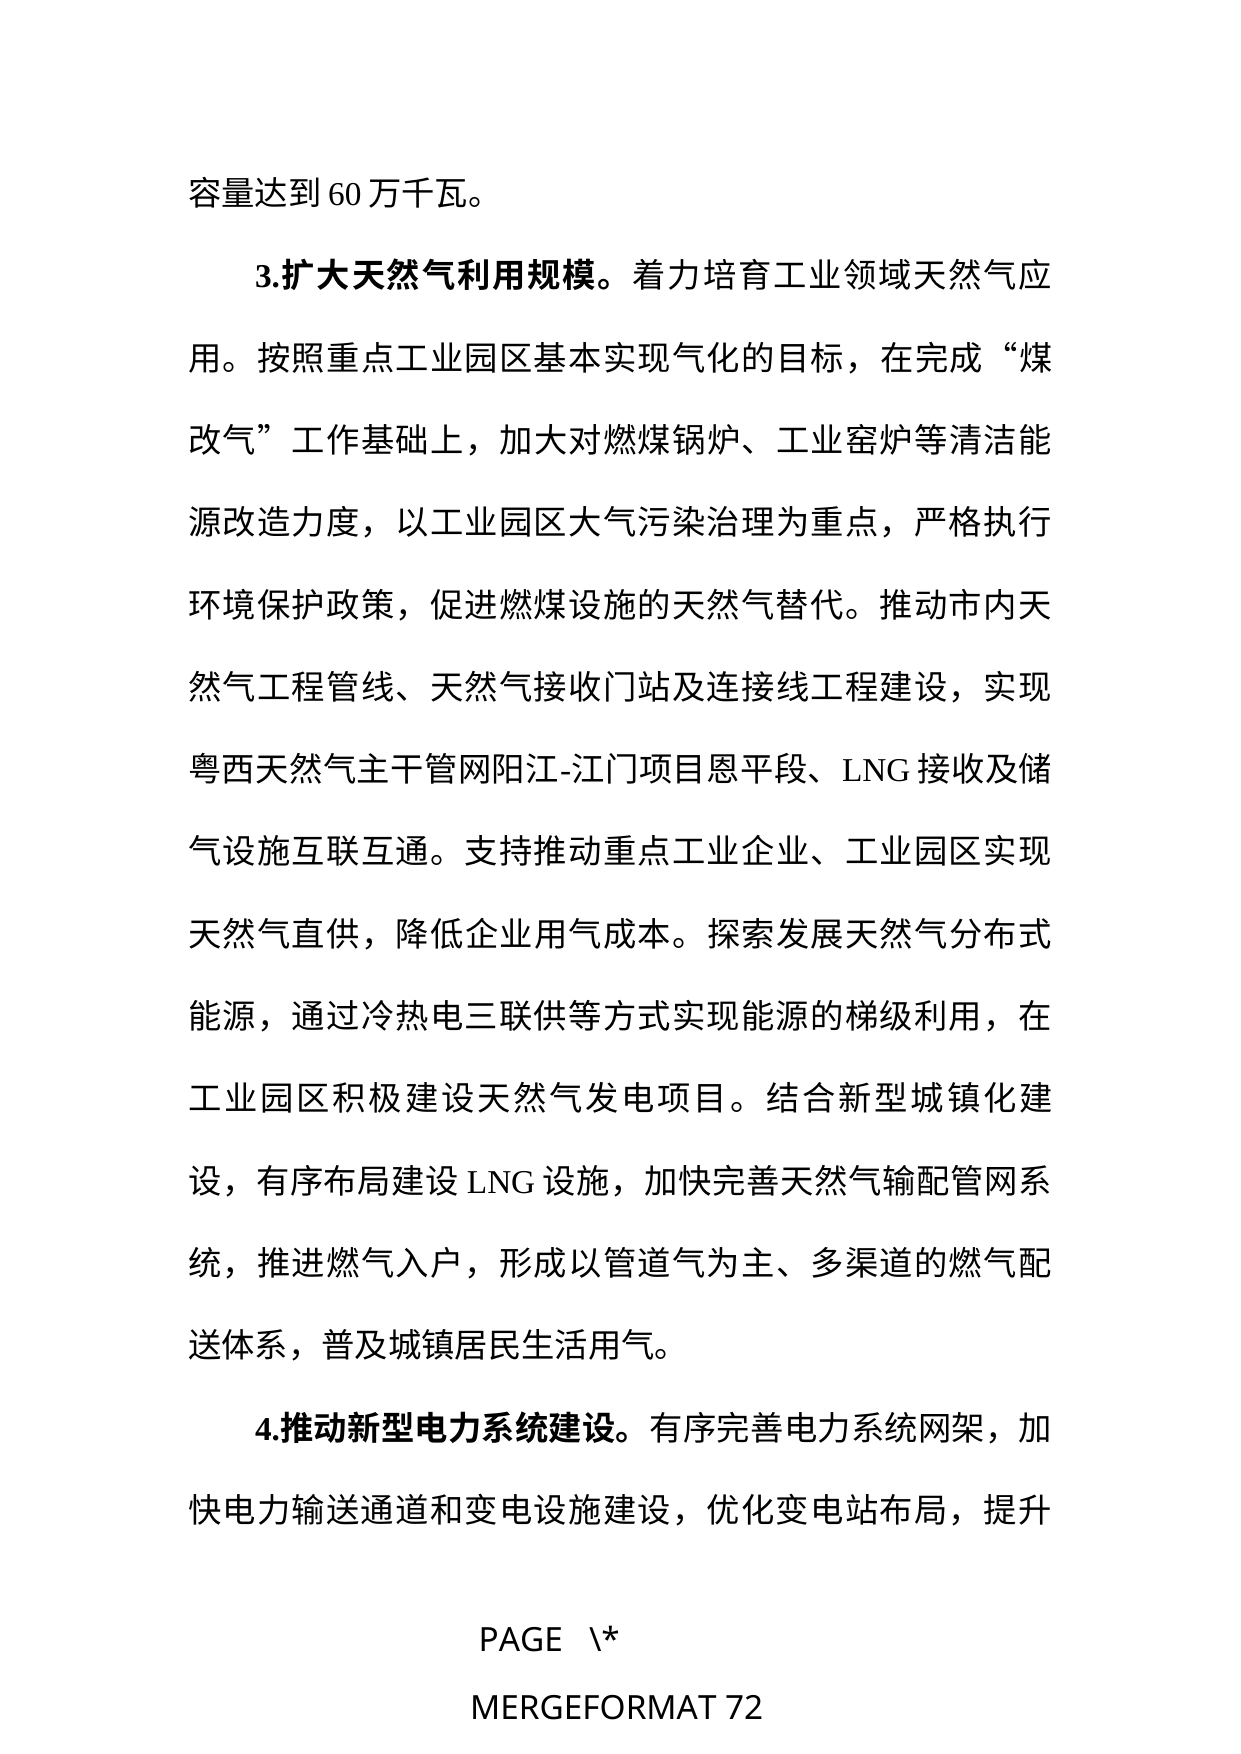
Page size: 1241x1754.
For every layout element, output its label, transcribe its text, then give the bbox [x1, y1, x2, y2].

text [188, 1384, 1052, 1549]
text 3.扩大天然气利用规模。着力培育工业领域天然气应用。按照重点工业园区基本实现气化的目标，在完成“煤改气”工作基础上，加大对燃煤锅炉、工业窑炉等清洁能源改造力度，以工业园区大气污染治理为重点，严格执行环境保护政策，促进燃煤设施的天然气替代。推动市内天然气工程管线、天然气接收门站及连接线工程建设，实现粤西天然气主干管网阳江-江门项目恩平段、LNG接收及储气设施互联互通。支持推动重点工业企业、工业园区实现天然气直供，降低企业用气成本。探索发展天然气分布式能源，通过冷热电三联供等方式实现能源的梯级利用，在工业园区积极建设天然气发电项目。结合新型城镇化建设，有序布局建设LNG设施，加快完善天然气输配管网系统，推进燃气入户，形成以管道气为主、多渠道的燃气配送体系，普及城镇居民生活用气。 [188, 232, 1052, 1384]
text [188, 150, 1052, 232]
